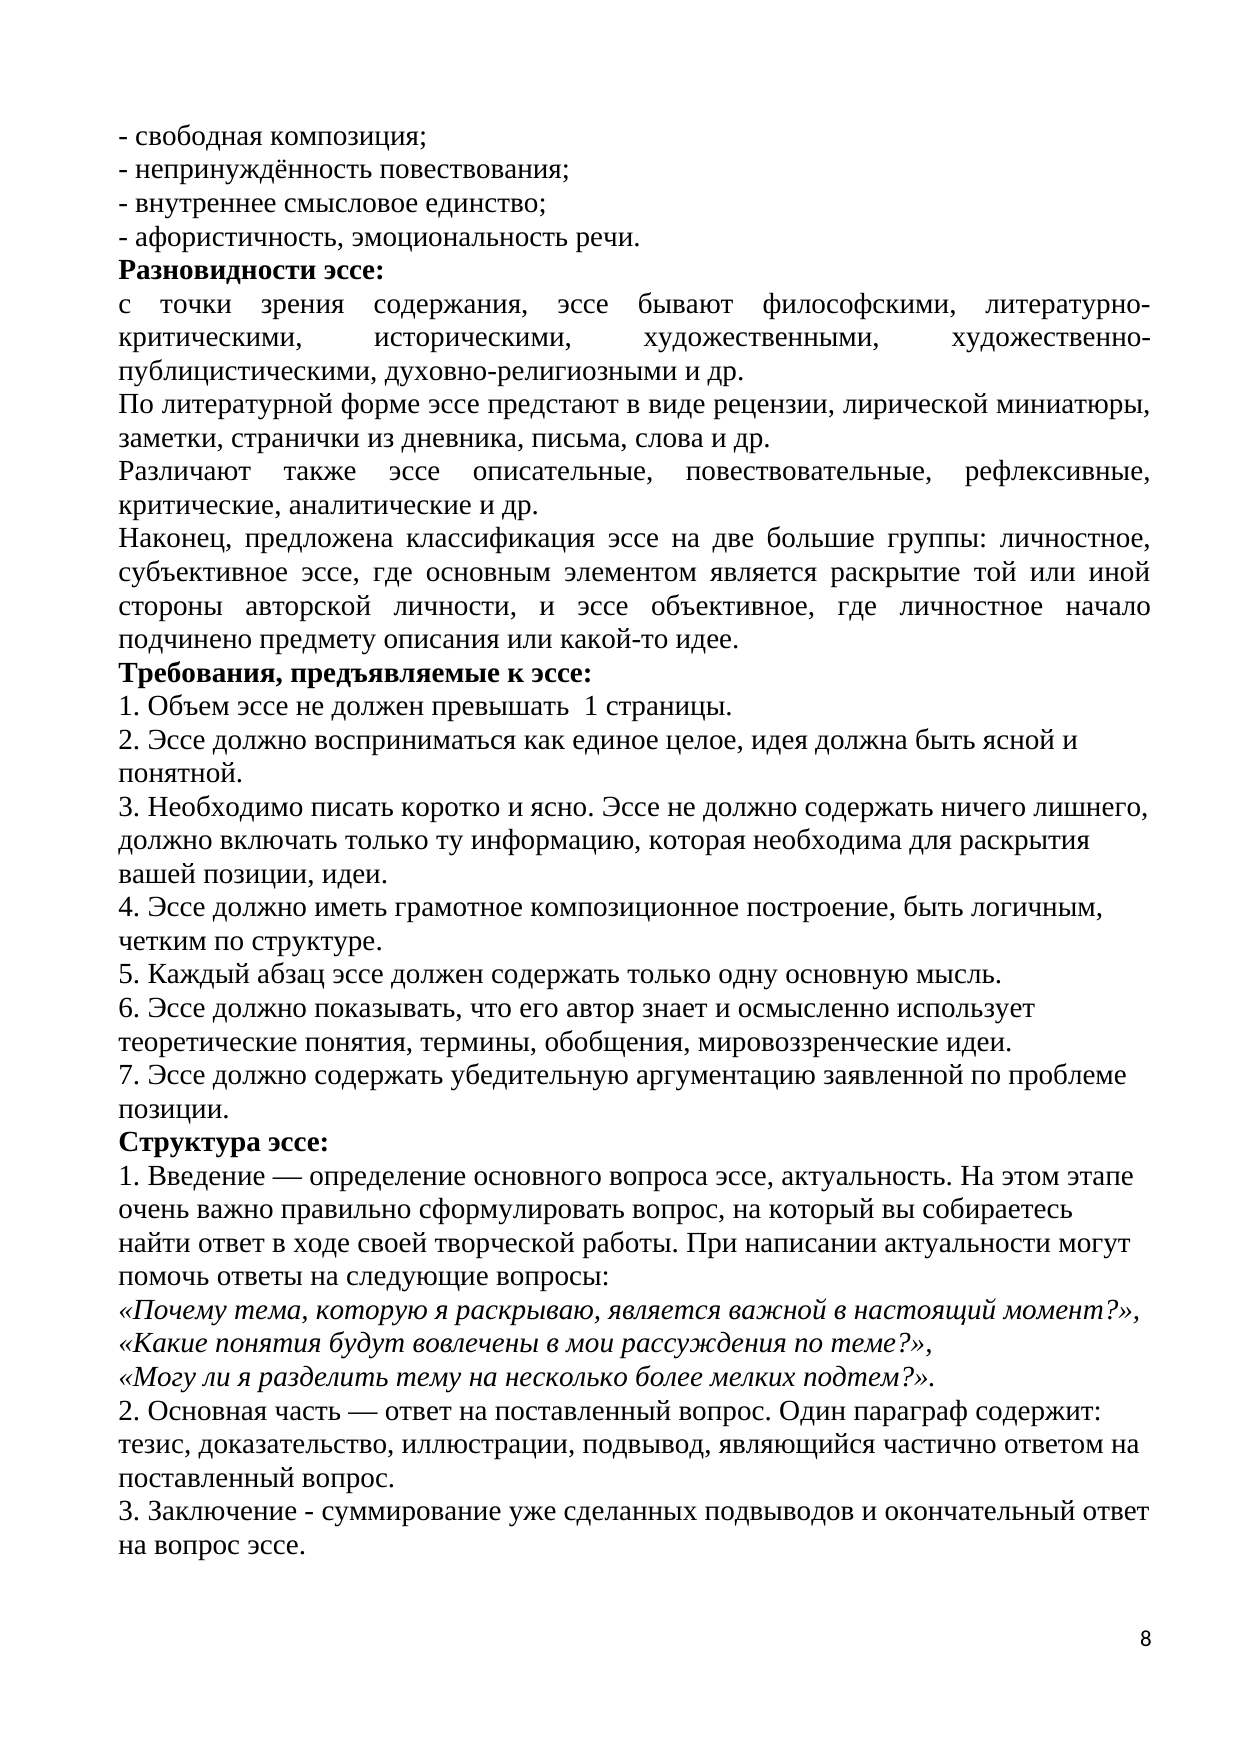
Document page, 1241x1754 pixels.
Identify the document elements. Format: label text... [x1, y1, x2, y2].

text 6. Эссе должно показывать, что его автор знает и осмысленно использует теоретические понятия, термины, обобщения, мировоззренческие идеи. [118, 990, 1152, 1057]
text Различают также эссе описательные, повествовательные, рефлексивные, критические, аналитические и др. [118, 453, 1152, 521]
text с точки зрения содержания, эссе бывают философскими, литературно-критическими, историческими, художественными, художественно-публицистическими, духовно-религиозными и др. [118, 286, 1152, 386]
text 7. Эссе должно содержать убедительную аргументацию заявленной по проблеме позиции. [118, 1057, 1152, 1124]
text 1. Объем эссе не должен превышать 1 страницы. [118, 688, 1152, 722]
text 1. Введение — определение основного вопроса эссе, актуальность. На этом этапе очень важно правильно сформулировать вопрос, на который вы собираетесь найти ответ в ходе своей творческой работы. При написании актуальности могут помочь ответы на следующие вопросы: [118, 1158, 1152, 1292]
text 2. Основная часть — ответ на поставленный вопрос. Один параграф содержит: тезис, доказательство, иллюстрации, подвывод, являющийся частично ответом на поставленный вопрос. [118, 1393, 1152, 1493]
text «Какие понятия будут вовлечены в мои рассуждения по теме?», [118, 1326, 1152, 1359]
text «Почему тема, которую я раскрываю, является важной в настоящий момент?», [118, 1292, 1152, 1326]
text Наконец, предложена классификация эссе на две большие группы: личностное, субъективное эссе, где основным элементом является раскрытие той или иной стороны авторской личности, и эссе объективное, где личностное начало подчинено предмету описания или какой-то идее. [118, 521, 1152, 655]
text 5. Каждый абзац эссе должен содержать только одну основную мысль. [118, 957, 1152, 990]
text 2. Эссе должно восприниматься как единое целое, идея должна быть ясной и понятной. [118, 722, 1152, 789]
text «Могу ли я разделить тему на несколько более мелких подтем?». [118, 1359, 1152, 1393]
text По литературной форме эссе предстают в виде рецензии, лирической миниатюры, заметки, странички из дневника, письма, слова и др. [118, 386, 1152, 453]
text - свободная композиция; [118, 118, 1152, 152]
text 3. Заключение - суммирование уже сделанных подвыводов и окончательный ответ на вопрос эссе. [118, 1493, 1152, 1560]
text Требования, предъявляемые к эссе: [118, 655, 1152, 688]
text 3. Необходимо писать коротко и ясно. Эссе не должно содержать ничего лишнего, должно включать только ту информацию, которая необходима для раскрытия вашей позиции, идеи. [118, 789, 1152, 889]
text Структура эссе: [118, 1124, 1152, 1158]
text - непринуждённость повествования; [118, 152, 1152, 185]
text - внутреннее смысловое единство; [118, 185, 1152, 219]
text Разновидности эссе: [118, 252, 1152, 286]
text - афористичность, эмоциональность речи. [118, 219, 1152, 252]
text 4. Эссе должно иметь грамотное композиционное построение, быть логичным, четким по структуре. [118, 889, 1152, 957]
